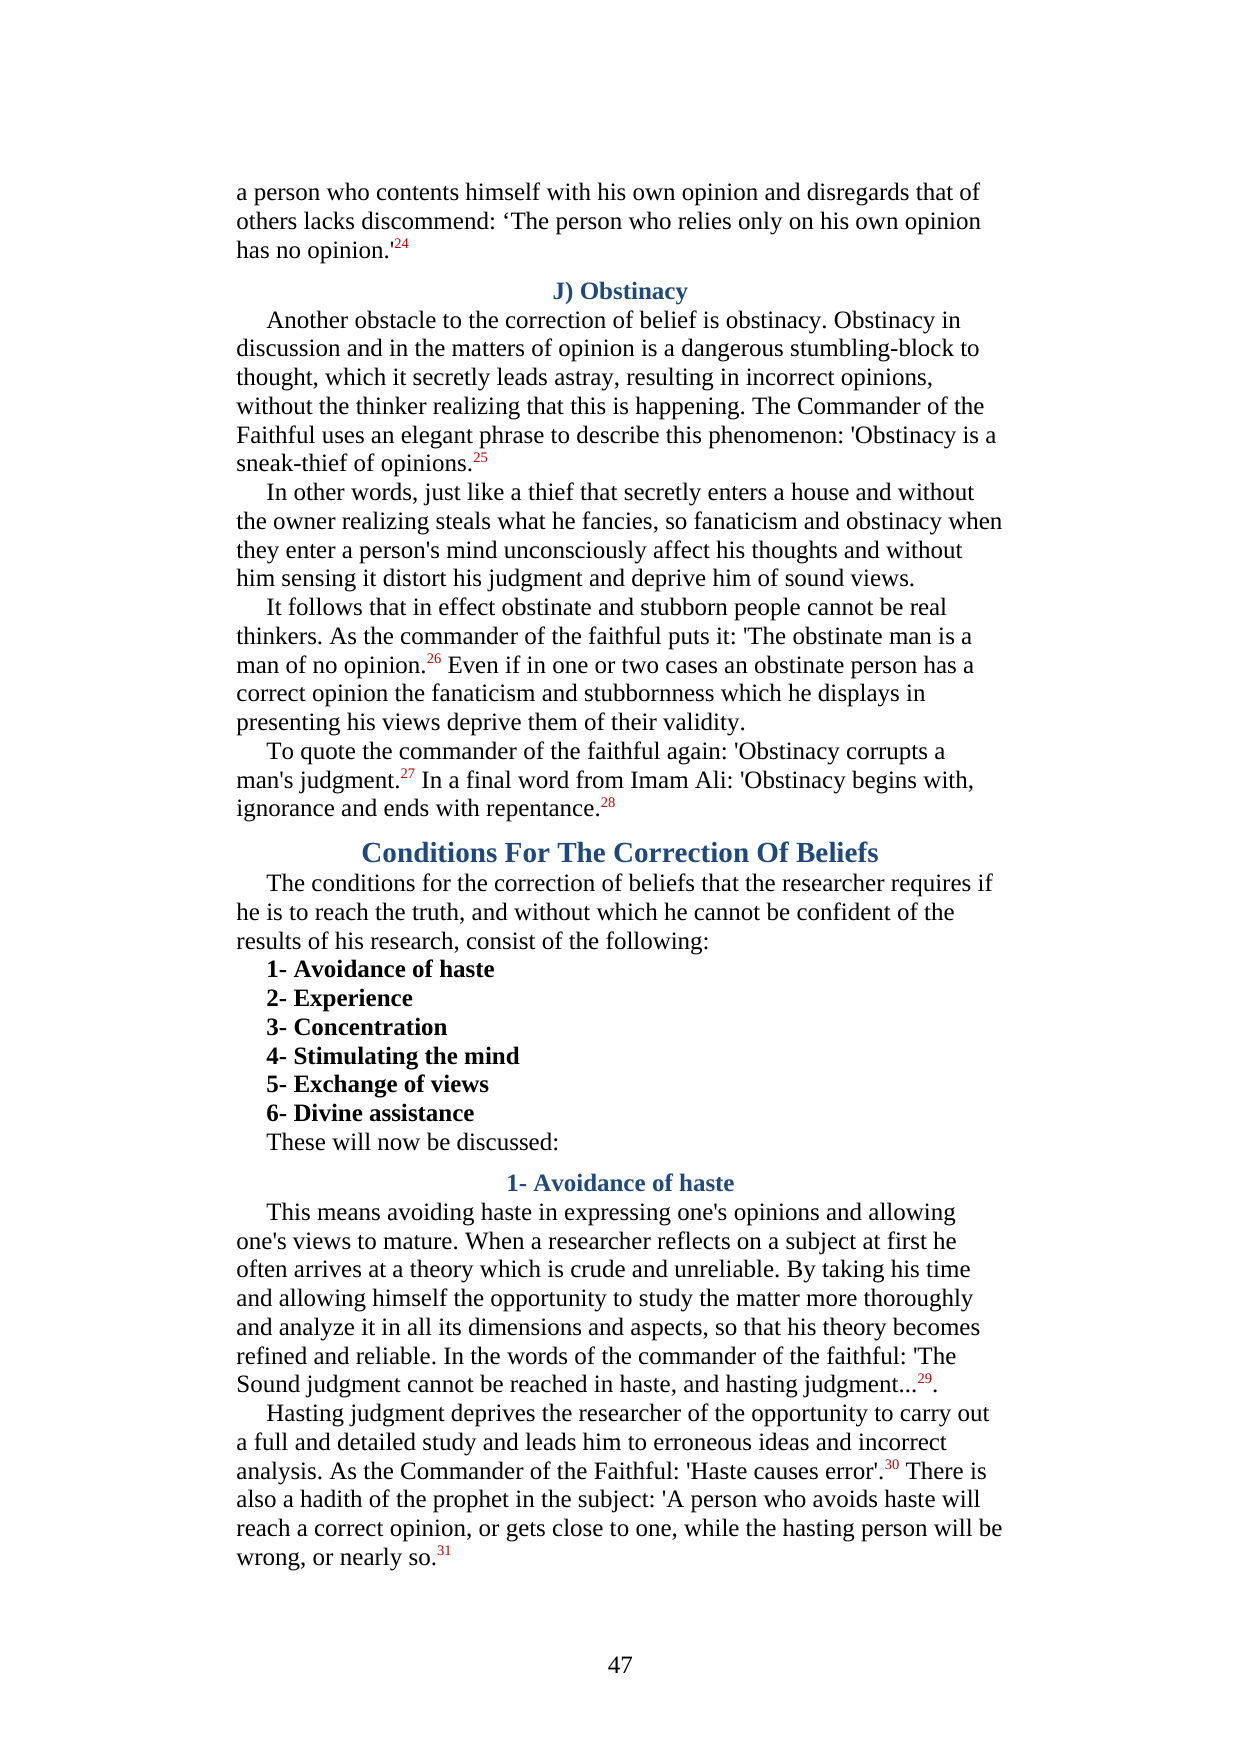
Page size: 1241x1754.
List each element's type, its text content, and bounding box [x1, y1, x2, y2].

text 5- Exchange of views [236, 1069, 1004, 1098]
text It follows that in effect obstinate and stubborn people cannot be real thinkers. As the commander of the faithful puts it: 'The obstinate man is a man of no opinion.26 Even if in one or two cases an obstinate person has a correct opinion the fanaticism and stubbornness which he displays in presenting his views deprive them of their validity. [236, 592, 1004, 736]
subtitle Conditions For The Correction Of Beliefs [236, 835, 1004, 868]
subtitle 1- Avoidance of haste [236, 1168, 1004, 1197]
text The conditions for the correction of beliefs that the researcher requires if he is to reach the truth, and without which he cannot be confident of the results of his research, consist of the following: [236, 868, 1004, 954]
text These will now be discussed: [236, 1127, 1004, 1156]
text Another obstacle to the correction of belief is obstinacy. Obstinacy in discussion and in the matters of opinion is a dangerous stumbling-block to thought, which it secretly leads astray, resulting in incorrect opinions, without the thinker realizing that this is happening. The Commander of the Faithful uses an elegant phrase to describe this phenomenon: 'Obstinacy is a sneak-thief of opinions.25 [236, 305, 1004, 477]
text 3- Concentration [236, 1012, 1004, 1041]
text 1- Avoidance of haste [236, 954, 1004, 983]
text 2- Experience [236, 983, 1004, 1012]
text 6- Divine assistance [236, 1098, 1004, 1127]
subtitle J) Obstinacy [236, 276, 1004, 305]
text 4- Stimulating the mind [236, 1041, 1004, 1069]
text To quote the commander of the faithful again: 'Obstinacy corrupts a man's judgment.27 In a final word from Imam Ali: 'Obstinacy begins with, ignorance and ends with repentance.28 [236, 736, 1004, 822]
text Hasting judgment deprives the researcher of the opportunity to carry out a full and detailed study and leads him to erroneous ideas and incorrect analysis. As the Commander of the Faithful: 'Haste causes error'.30 There is also a hadith of the prophet in the subject: 'A person who avoids haste will reach a correct opinion, or gets close to one, while the hasting person will be wrong, or nearly so.31 [236, 1398, 1004, 1571]
text This means avoiding haste in expressing one's opinions and allowing one's views to mature. When a researcher reflects on a subject at first he often arrives at a theory which is crude and unreliable. By taking his time and allowing himself the opportunity to study the matter more thoroughly and analyze it in all its dimensions and aspects, so that his theory becomes refined and reliable. In the words of the commander of the faithful: 'The Sound judgment cannot be reached in haste, and hasting judgment...29. [236, 1197, 1004, 1398]
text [236, 177, 1004, 263]
text In other words, just like a thief that secretly enters a house and without the owner realizing steals what he fancies, so fanaticism and obstinacy when they enter a person's mind unconsciously affect his thoughts and without him sensing it distort his judgment and deprive him of sound views. [236, 477, 1004, 592]
